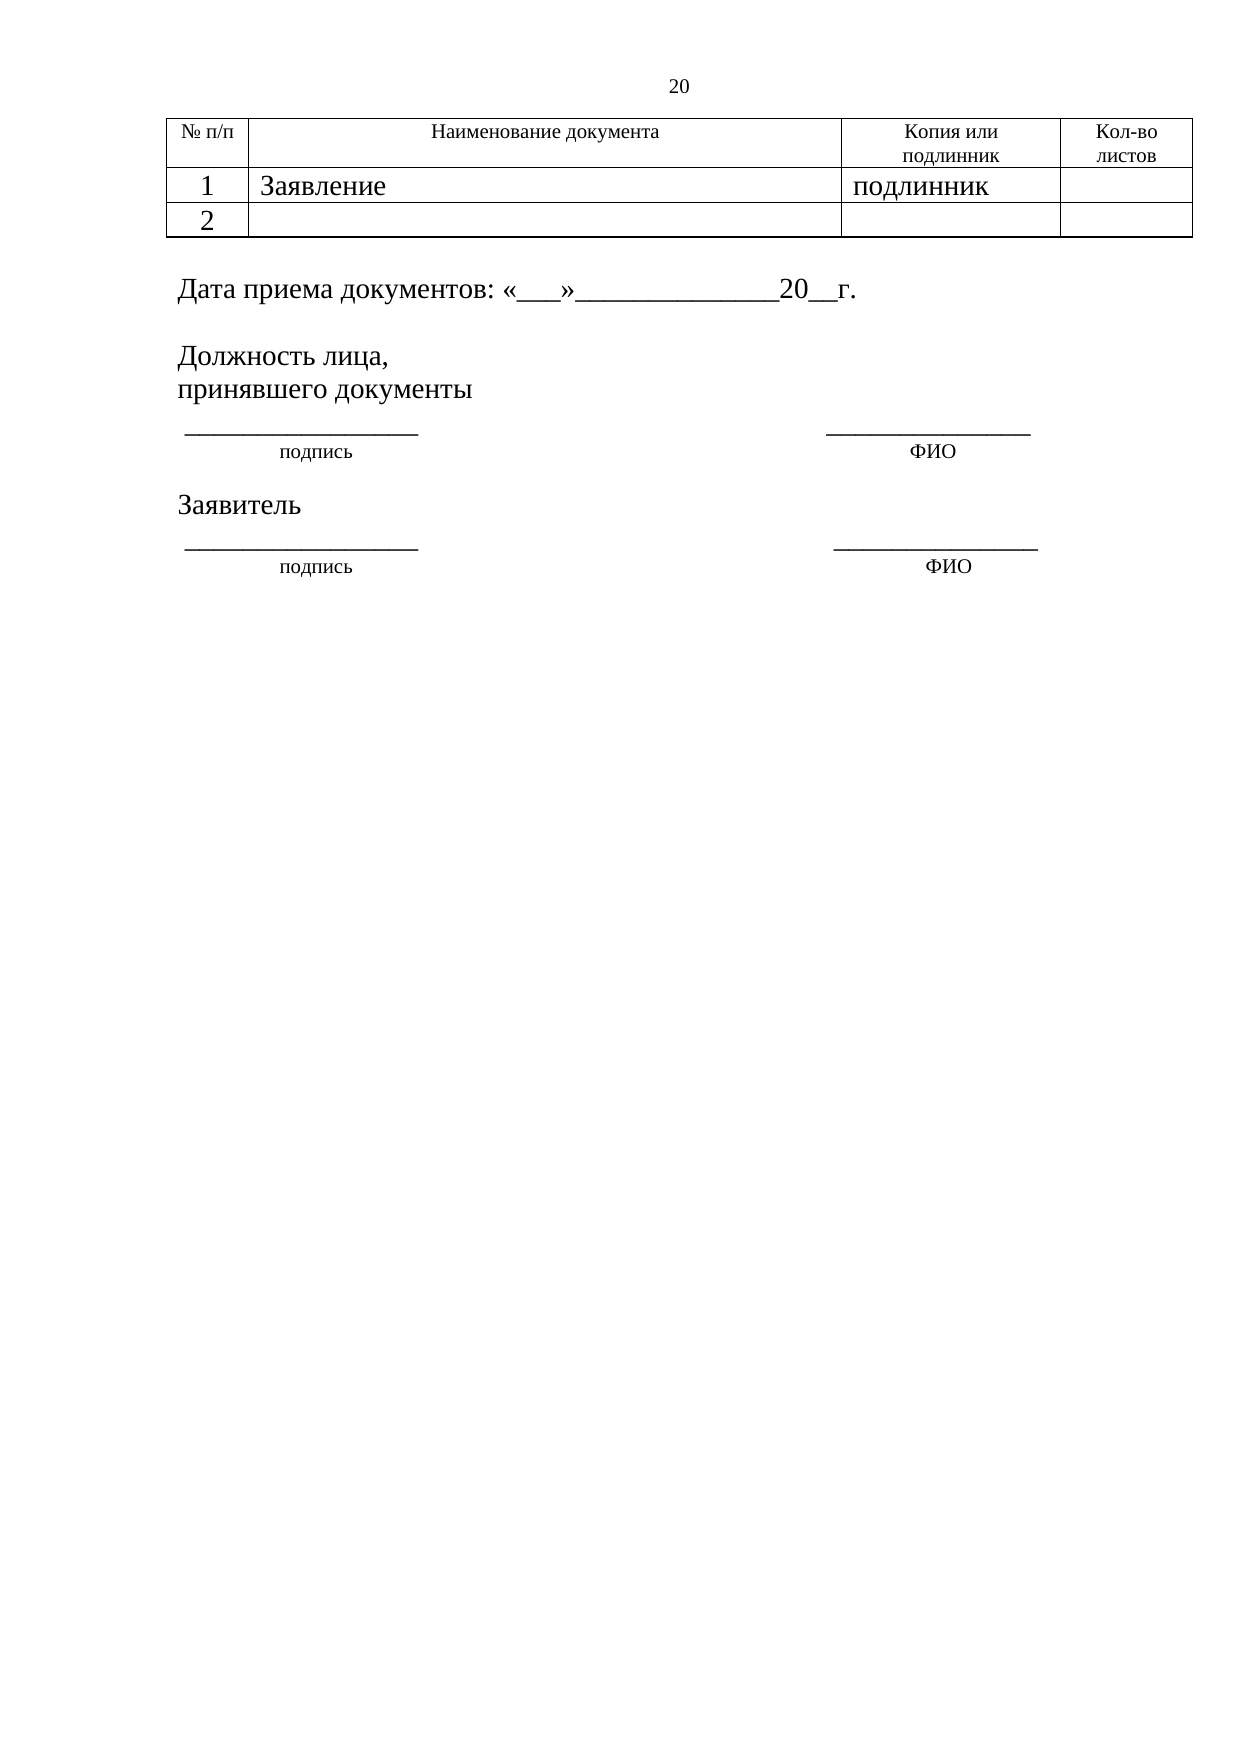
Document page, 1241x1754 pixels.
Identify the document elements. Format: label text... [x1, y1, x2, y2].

text ________________ ______________ [177, 520, 1181, 554]
table_cell 2 [167, 203, 248, 236]
table_cell подлинник [842, 168, 1060, 202]
table_cell [1061, 168, 1192, 202]
text Заявитель [177, 487, 1181, 520]
table_cell [842, 203, 1060, 236]
table_cell Заявление [249, 168, 841, 202]
table_cell [1061, 203, 1192, 236]
text подпись ФИО [177, 439, 1181, 463]
text принявшего документы [177, 372, 1181, 405]
table_cell 1 [167, 168, 248, 202]
text подпись ФИО [177, 554, 1181, 578]
text ________________ ______________ [177, 405, 1181, 439]
table_header Кол-во листов [1061, 119, 1192, 167]
text Дата приема документов: «___»______________20__г. [177, 271, 1181, 304]
table_header Копия или подлинник [842, 119, 1060, 167]
table_header Наименование документа [249, 119, 841, 167]
table_cell [249, 203, 841, 236]
table_header № п/п [167, 119, 248, 167]
text Должность лица, [177, 338, 1181, 372]
